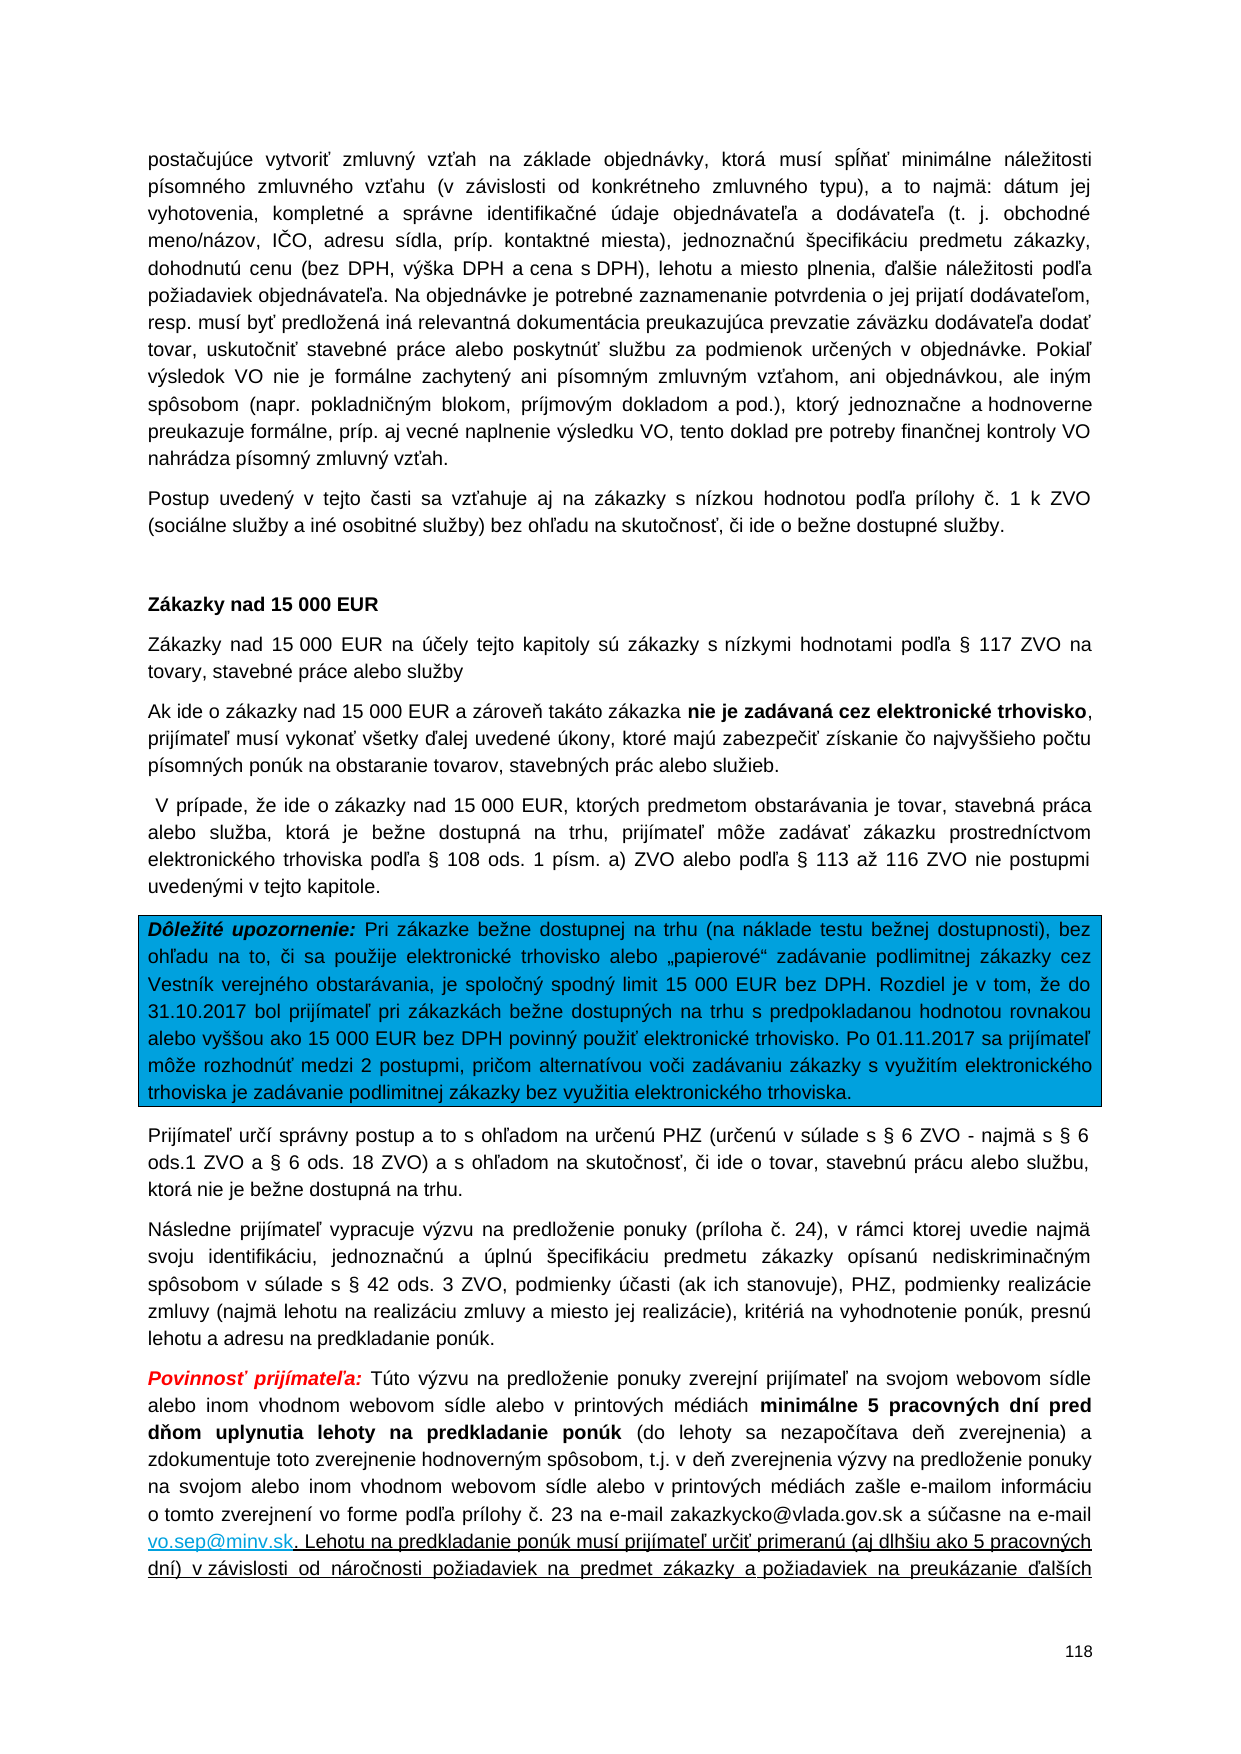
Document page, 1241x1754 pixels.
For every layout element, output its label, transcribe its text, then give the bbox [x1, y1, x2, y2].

text Dôležité upozornenie: Pri zákazke bežne dostupnej na trhu (na náklade testu bežnej dostupnosti), bez ohľadu na to, či sa použije elektronické trhovisko alebo „papierové“ zadávanie podlimitnej zákazky cez Vestník verejného obstarávania, je spoločný spodný limit 15 000 EUR bez DPH. Rozdiel je v tom, že do 31.10.2017 bol prijímateľ pri zákazkách bežne dostupných na trhu s predpokladanou hodnotou rovnakou alebo vyššou ako 15 000 EUR bez DPH povinný použiť elektronické trhovisko. Po 01.11.2017 sa prijímateľ môže rozhodnúť medzi 2 postupmi, pričom alternatívou voči zadávaniu zákazky s využitím elektronického trhoviska je zadávanie podlimitnej zákazky bez využitia elektronického trhoviska. [139, 916, 1101, 1106]
text Prijímateľ určí správny postup a to s ohľadom na určenú PHZ (určenú v súlade s § 6 ZVO - najmä s § 6 ods.1 ZVO a § 6 ods. 18 ZVO) a s ohľadom na skutočnosť, či ide o tovar, stavebnú prácu alebo službu, ktorá nie je bežne dostupná na trhu. [148, 1124, 1092, 1201]
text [148, 1551, 1092, 1579]
text Zákazky nad 15 000 EUR [148, 593, 1092, 616]
text Následne prijímateľ vypracuje výzvu na predloženie ponuky (príloha č. 24), v rámci ktorej uvedie najmä svoju identifikáciu, jednoznačnú a úplnú špecifikáciu predmetu zákazky opísanú nediskriminačným spôsobom v súlade s § 42 ods. 3 ZVO, podmienky účasti (ak ich stanovuje), PHZ, podmienky realizácie zmluvy (najmä lehotu na realizáciu zmluvy a miesto jej realizácie), kritériá na vyhodnotenie ponúk, presnú lehotu a adresu na predkladanie ponúk. [148, 1218, 1092, 1349]
text V prípade, že ide o zákazky nad 15 000 EUR, ktorých predmetom obstarávania je tovar, stavebná práca alebo služba, ktorá je bežne dostupná na trhu, prijímateľ môže zadávať zákazku prostredníctvom elektronického trhoviska podľa § 108 ods. 1 písm. a) ZVO alebo podľa § 113 až 116 ZVO nie postupmi uvedenými v tejto kapitole. [148, 794, 1092, 898]
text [148, 148, 1092, 469]
text Zákazky nad 15 000 EUR na účely tejto kapitoly sú zákazky s nízkymi hodnotami podľa § 117 ZVO na tovary, stavebné práce alebo služby [148, 633, 1092, 683]
text Postup uvedený v tejto časti sa vzťahuje aj na zákazky s nízkou hodnotou podľa prílohy č. 1 k ZVO (sociálne služby a iné osobitné služby) bez ohľadu na skutočnosť, či ide o bežne dostupné služby. [148, 486, 1092, 536]
text Ak ide o zákazky nad 15 000 EUR a zároveň takáto zákazka nie je zadávaná cez elektronické trhovisko, prijímateľ musí vykonať všetky ďalej uvedené úkony, ktoré majú zabezpečiť získanie čo najvyššieho počtu písomných ponúk na obstaranie tovarov, stavebných prác alebo služieb. [148, 699, 1092, 777]
